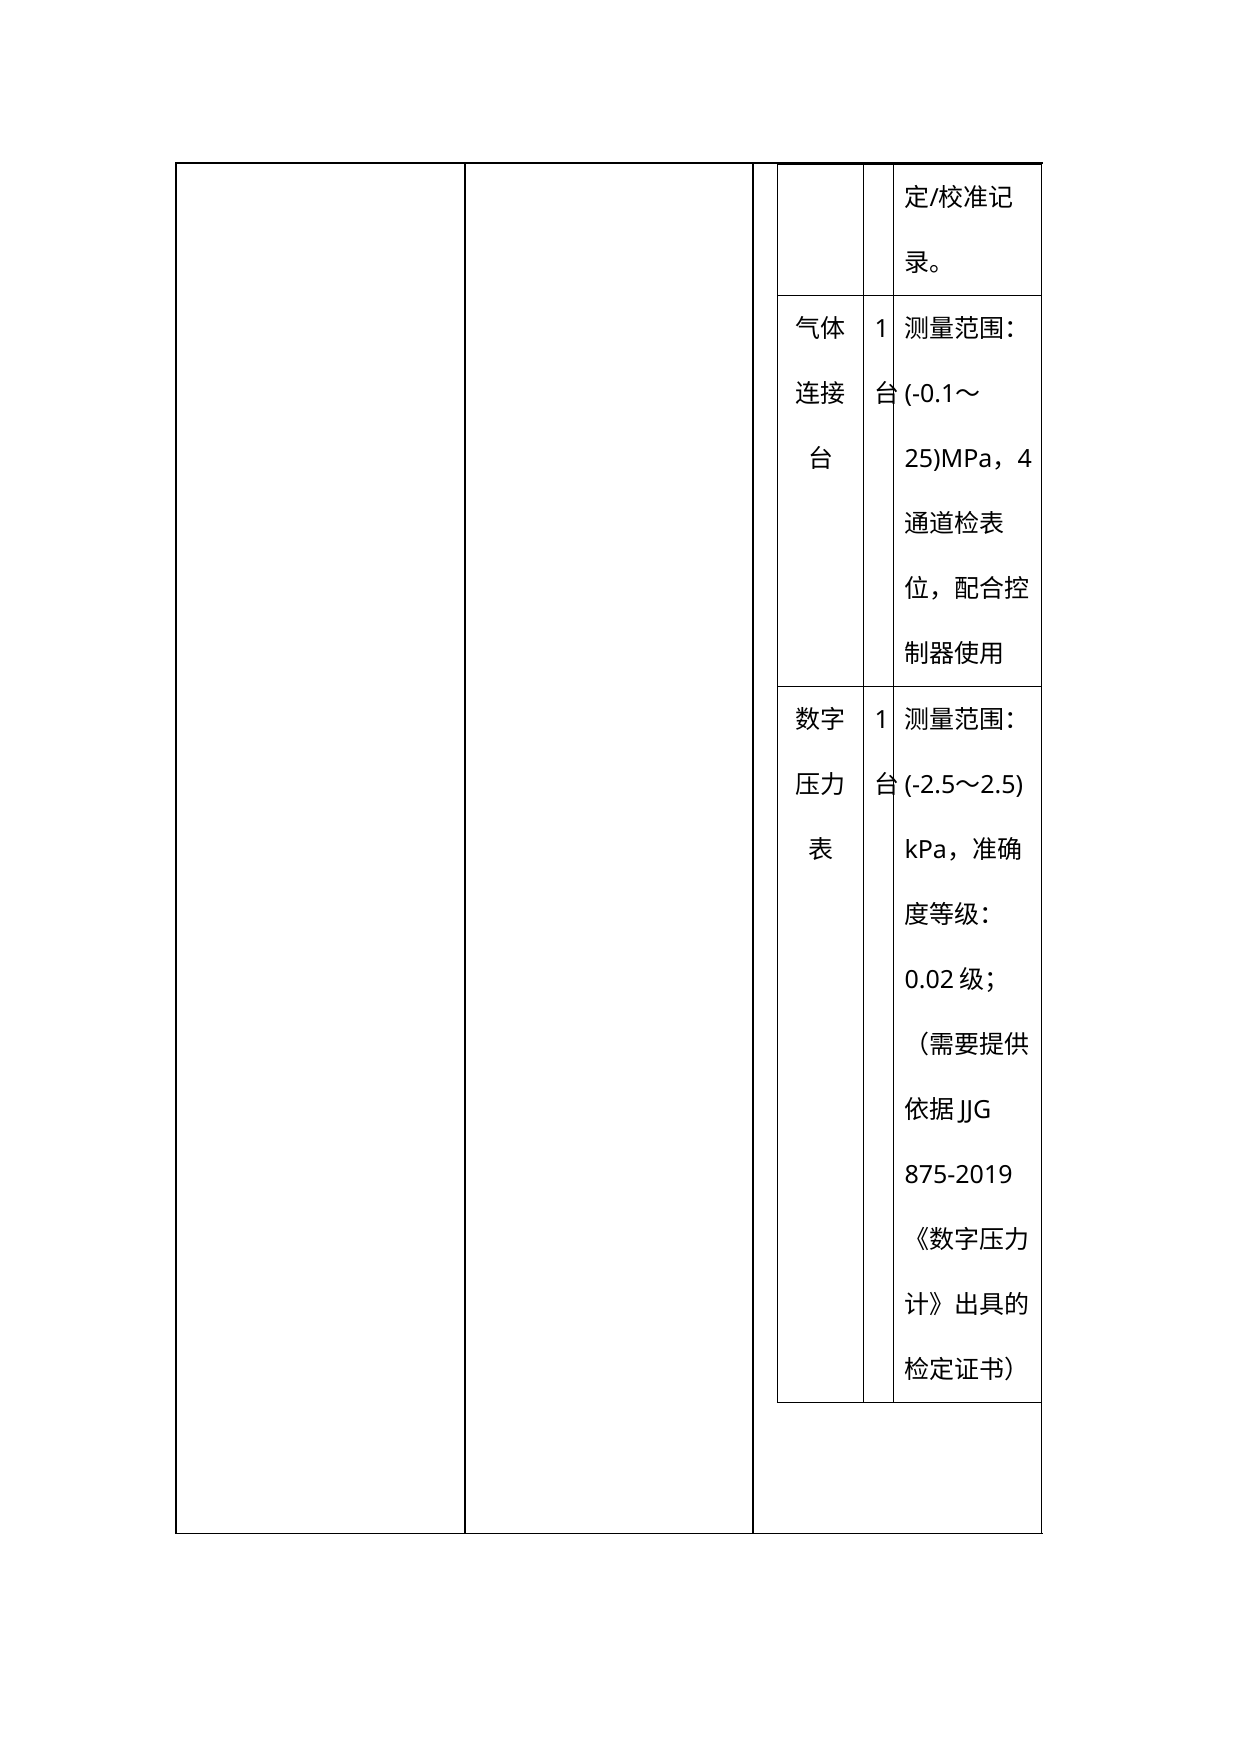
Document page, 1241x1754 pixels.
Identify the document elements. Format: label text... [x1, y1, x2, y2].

table_cell [466, 164, 752, 1533]
table_cell 1 [177, 164, 464, 1533]
